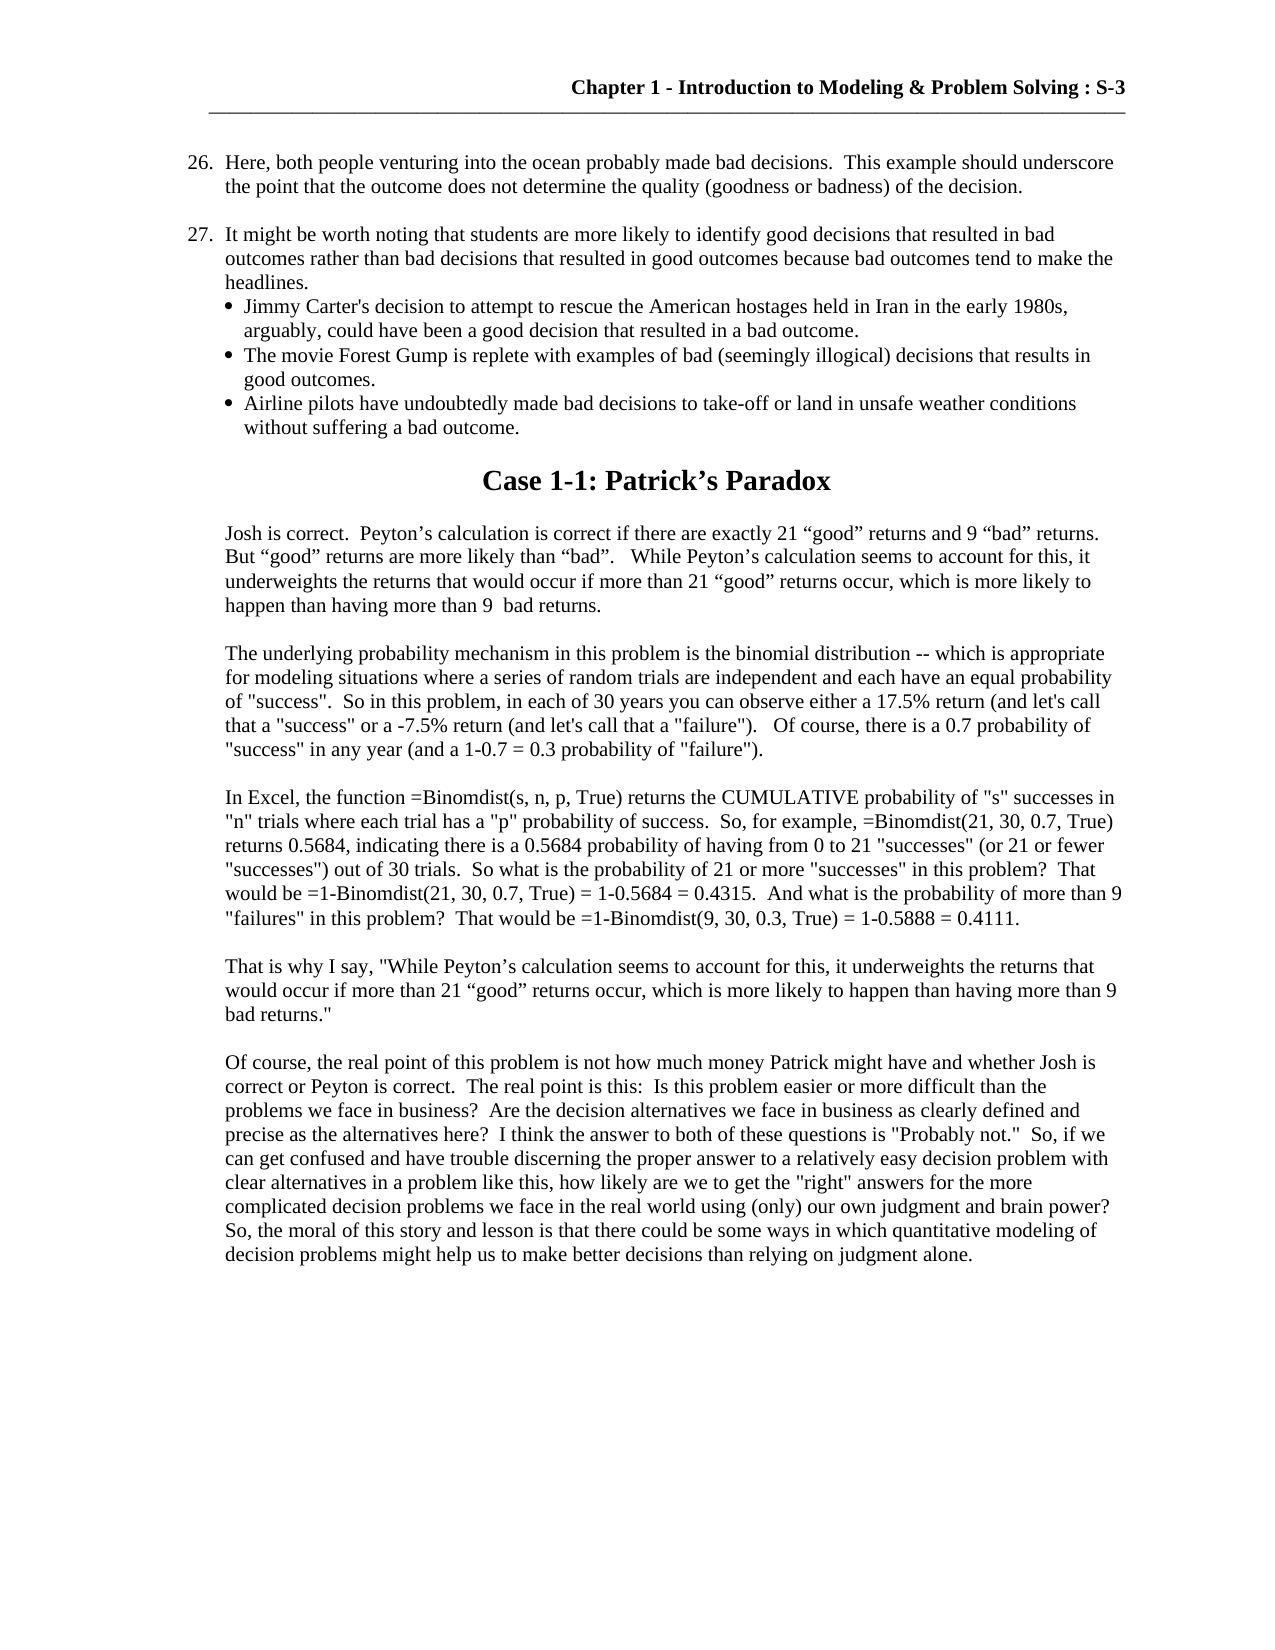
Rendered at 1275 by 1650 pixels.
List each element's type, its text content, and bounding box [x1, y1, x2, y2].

text Case 1-1: Patrick’s Paradox [187, 463, 1125, 496]
text Jimmy Carter's decision to attempt to rescue the American hostages held in in the early 1980s, arguably, could have been a good decision that resulted in a bad outcome. [225, 294, 1125, 342]
text Airline pilots have undoubtedly made bad decisions to take-off or land in unsafe weather conditions without suffering a bad outcome. [225, 391, 1125, 439]
text That is why I say, "While Peyton’s calculation seems to account for this, it underweights the returns that would occur if more than 21 “good” returns occur, which is more likely to happen than having more than 9 bad returns." [225, 953, 1125, 1026]
text 27. It might be worth noting that students are more likely to identify good decisions that resulted in bad outcomes rather than bad decisions that resulted in good outcomes because bad outcomes tend to make the headlines. [187, 222, 1125, 294]
text The Gump is replete with examples of bad (seemingly illogical) decisions that results in good outcomes. [225, 342, 1125, 391]
text In Excel, the function =Binomdist(s, n, p, True) returns the CUMULATIVE probability of "s" successes in "n" trials where each trial has a "p" probability of success. So, for example, =Binomdist(21, 30, 0.7, True) returns 0.5684, indicating there is a 0.5684 probability of having from 0 to 21 "successes" (or 21 or fewer "successes") out of 30 trials. So what is the probability of 21 or more "successes" in this problem? That would be =1-Binomdist(21, 30, 0.7, True) = 1-0.5684 = 0.4315. And what is the probability of more than 9 "failures" in this problem? That would be =1-Binomdist(9, 30, 0.3, True) = 1-0.5888 = 0.4111. [225, 785, 1125, 929]
text Josh is correct. Peyton’s calculation is correct if there are exactly 21 “good” returns and 9 “bad” returns. But “good” returns are more likely than “bad”. While Peyton’s calculation seems to account for this, it underweights the returns that would occur if more than 21 “good” returns occur, which is more likely to happen than having more than 9 bad returns. [225, 520, 1125, 617]
text 26. Here, both people venturing into the ocean probably made bad decisions. This example should underscore the point that the outcome does not determine the quality (goodness or badness) of the decision. [187, 150, 1125, 198]
text The underlying probability mechanism in this problem is the binomial distribution -- which is appropriate for modeling situations where a series of random trials are independent and each have an equal probability of "success". So in this problem, in each of 30 years you can observe either a 17.5% return (and let's call that a "success" or a -7.5% return (and let's call that a "failure"). Of course, there is a 0.7 probability of "success" in any year (and a 1-0.7 = 0.3 probability of "failure"). [225, 641, 1125, 761]
text Of course, the real point of this problem is not how much money Patrick might have and whether Josh is correct or Peyton is correct. The real point is this: Is this problem easier or more difficult than the problems we face in business? Are the decision alternatives we face in business as clearly defined and precise as the alternatives here? I think the answer to both of these questions is "Probably not." So, if we can get confused and have trouble discerning the proper answer to a relatively easy decision problem with clear alternatives in a problem like this, how likely are we to get the "right" answers for the more complicated decision problems we face in the real world using (only) our own judgment and brain power? So, the moral of this story and lesson is that there could be some ways in which quantitative modeling of decision problems might help us to make better decisions than relying on judgment alone. [225, 1050, 1125, 1266]
